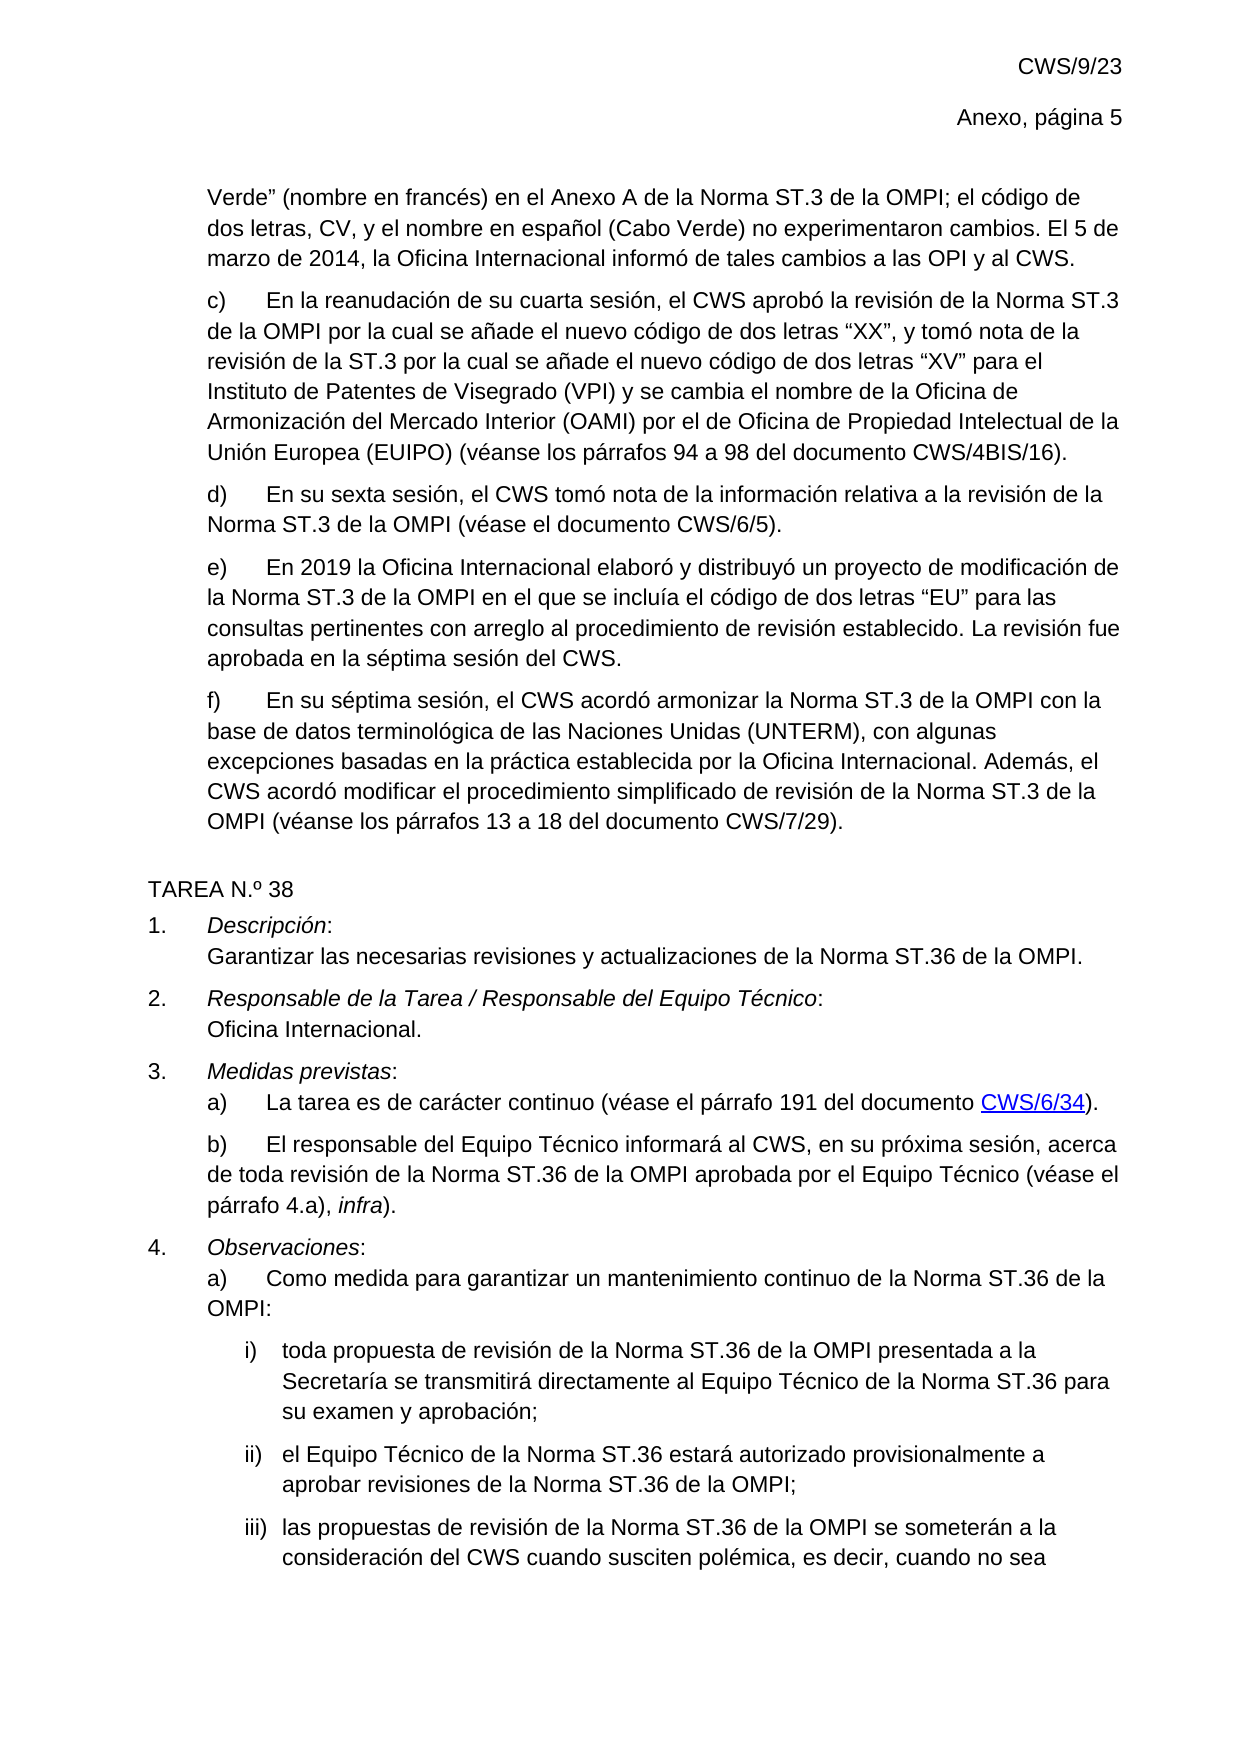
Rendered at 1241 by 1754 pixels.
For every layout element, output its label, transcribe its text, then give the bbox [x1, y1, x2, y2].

text c) En la reanudación de su cuarta sesión, el CWS aprobó la revisión de la Norma ST.3 de la OMPI por la cual se añade el nuevo código de dos letras “XX”, y tomó nota de la revisión de la ST.3 por la cual se añade el nuevo código de dos letras “XV” para el Instituto de Patentes de Visegrado (VPI) y se cambia el nombre de la Oficina de Armonización del Mercado Interior (OAMI) por el de Oficina de Propiedad Intelectual de la Unión Europea (EUIPO) (véanse los párrafos 94 a 98 del documento CWS/4BIS/16). [207, 287, 1122, 465]
list toda propuesta de revisión de la Norma ST.36 de la OMPI presentada a la Secretaría se transmitirá directamente al Equipo Técnico de la Norma ST.36 para su examen y aprobación; [244, 1337, 1122, 1424]
text d) En su sexta sesión, el CWS tomó nota de la información relativa a la revisión de la Norma ST.3 de la OMPI (véase el documento CWS/6/5). [207, 481, 1122, 538]
text 1. Descripción: [148, 912, 1122, 939]
subtitle TAREA N.º 38 [148, 876, 1122, 902]
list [244, 1513, 1122, 1570]
text 2. Responsable de la Tarea / Responsable del Equipo Técnico: [148, 985, 1122, 1012]
text Oficina Internacional. [207, 1016, 1122, 1042]
text 3. Medidas previstas: [148, 1058, 1122, 1085]
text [207, 184, 1122, 271]
text 4. Observaciones: [148, 1234, 1122, 1261]
text a) La tarea es de carácter continuo (véase el párrafo 191 del documento CWS/6/34). [207, 1088, 1122, 1115]
text b) El responsable del Equipo Técnico informará al CWS, en su próxima sesión, acerca de toda revisión de la Norma ST.36 de la OMPI aprobada por el Equipo Técnico (véase el párrafo 4.a), infra). [207, 1131, 1122, 1218]
text a) Como medida para garantizar un mantenimiento continuo de la Norma ST.36 de la OMPI: [207, 1264, 1122, 1321]
text f) En su séptima sesión, el CWS acordó armonizar la Norma ST.3 de la OMPI con la base de datos terminológica de las Naciones Unidas (UNTERM), con algunas excepciones basadas en la práctica establecida por la Oficina Internacional. Además, el CWS acordó modificar el procedimiento simplificado de revisión de la Norma ST.3 de la OMPI (véanse los párrafos 13 a 18 del documento CWS/7/29). [207, 687, 1122, 835]
list el Equipo Técnico de la Norma ST.36 estará autorizado provisionalmente a aprobar revisiones de la Norma ST.36 de la OMPI; [244, 1441, 1122, 1497]
text e) En 2019 la Oficina Internacional elaboró y distribuyó un proyecto de modificación de la Norma ST.3 de la OMPI en el que se incluía el código de dos letras “EU” para las consultas pertinentes con arreglo al procedimiento de revisión establecido. La revisión fue aprobada en la séptima sesión del CWS. [207, 554, 1122, 671]
text Garantizar las necesarias revisiones y actualizaciones de la Norma ST.36 de la OMPI. [207, 943, 1122, 969]
